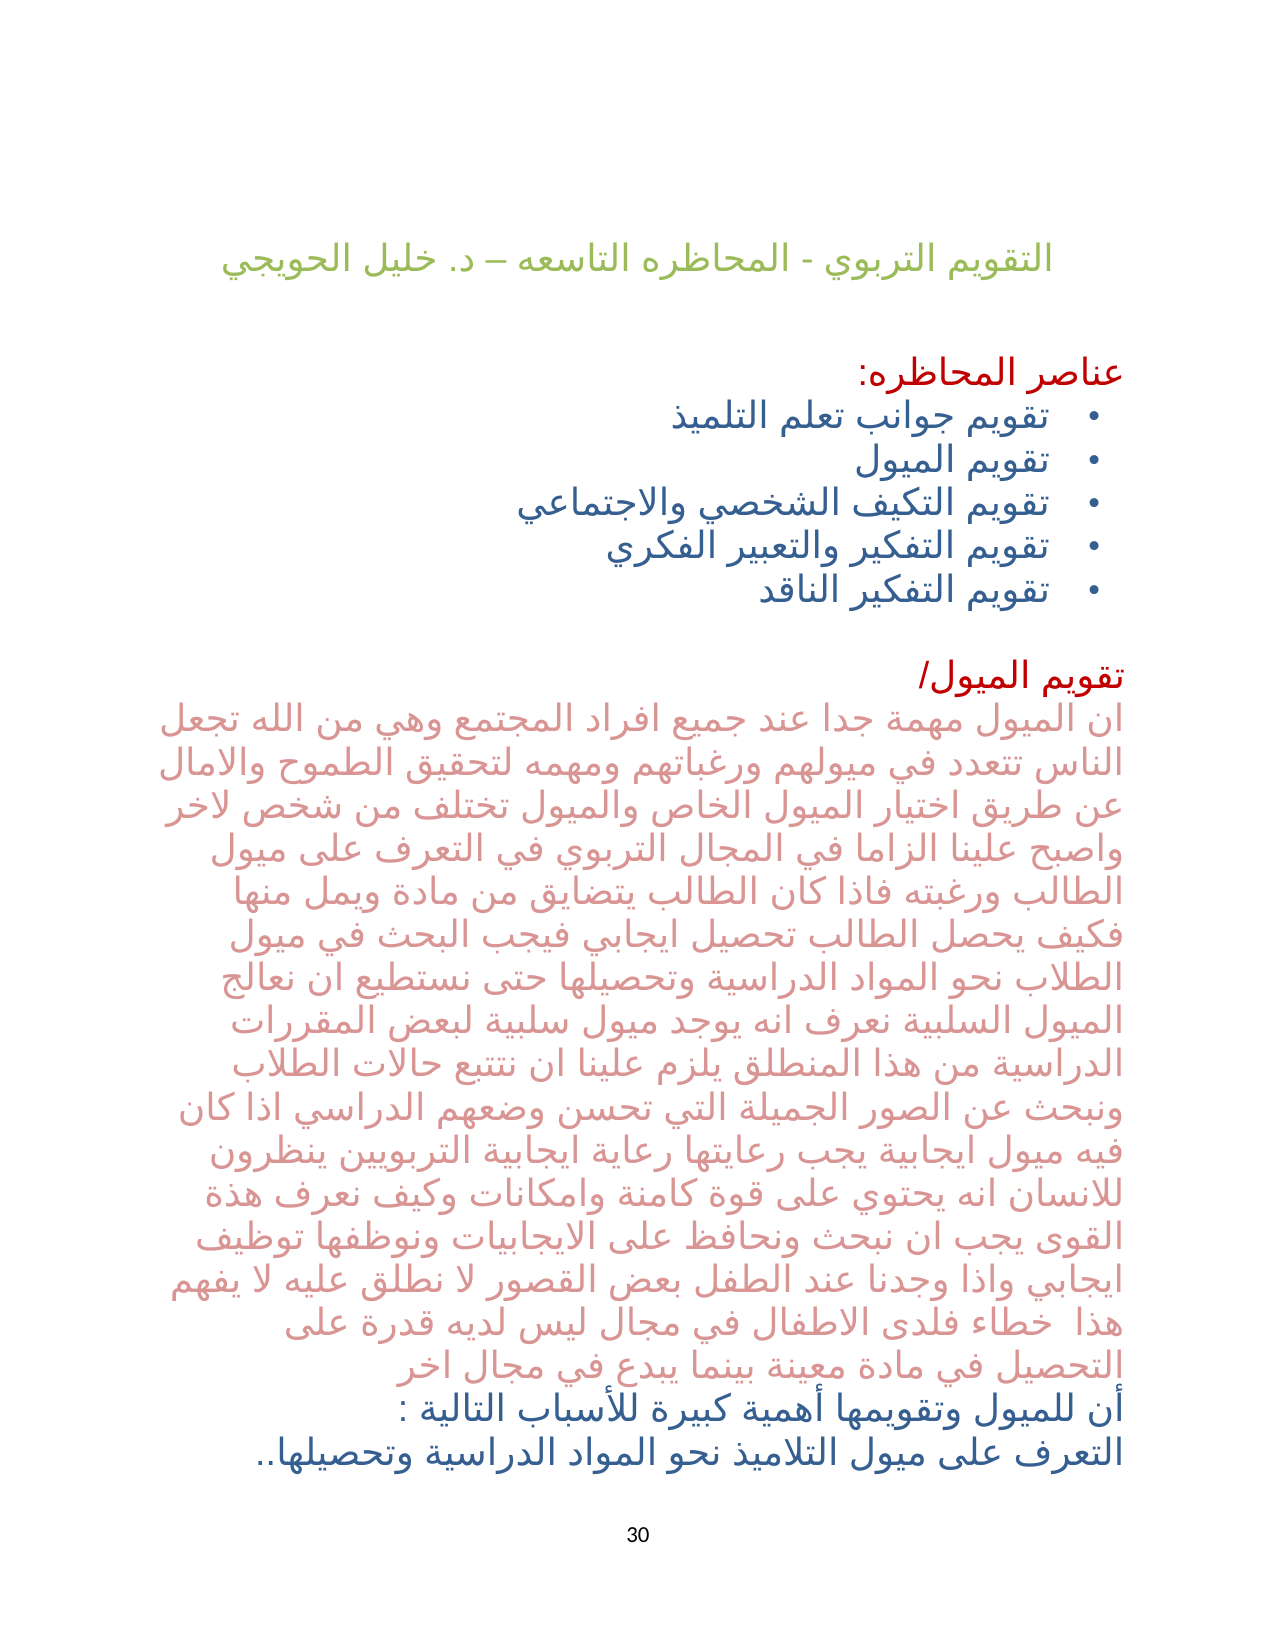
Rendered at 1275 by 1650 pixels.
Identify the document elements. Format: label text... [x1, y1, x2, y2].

list تقويم جوانب تعلم التلميذ [150, 394, 1087, 437]
list تقويم الميول [150, 437, 1087, 480]
text التقويم التربوي - المحاظره التاسعه – د. خليل الحويجي [150, 236, 1125, 279]
text ان الميول مهمة جدا عند جميع افراد المجتمع وهي من الله تجعل الناس تتعدد في ميولهم ورغباتهم ومهمه لتحقيق الطموح والامال عن طريق اختيار الميول الخاص والميول تختلف من شخص لاخر واصبح علينا الزاما في المجال التربوي في التعرف على ميول الطالب ورغبته فاذا كان الطالب يتضايق من مادة ويمل منها فكيف يحصل الطالب تحصيل ايجابي فيجب البحث في ميول الطلاب نحو المواد الدراسية وتحصيلها حتى نستطيع ان نعالج الميول السلبية نعرف انه يوجد ميول سلبية لبعض المقررات الدراسية من هذا المنطلق يلزم علينا ان نتتبع حالات الطلاب ونبحث عن الصور الجميلة التي تحسن وضعهم الدراسي اذا كان فيه ميول ايجابية يجب رعايتها رعاية ايجابية التربويين ينظرون للانسان انه يحتوي على قوة كامنة وامكانات وكيف نعرف هذة القوى يجب ان نبحث ونحافظ على الايجابيات ونوظفها توظيف ايجابي واذا وجدنا عند الطفل بعض القصور لا نطلق عليه لا يفهم هذا خطاء فلدى الاطفال في مجال ليس لديه قدرة على التحصيل في مادة معينة بينما يبدع في مجال اخر [150, 697, 1125, 1387]
text عناصر المحاظره: [150, 351, 1125, 394]
list تقويم التفكير الناقد [150, 567, 1087, 610]
list تقويم التفكير والتعبير الفكري [150, 524, 1087, 567]
list تقويم التكيف الشخصي والاجتماعي [150, 480, 1087, 524]
text أن للميول وتقويمها أهمية كبيرة للأسباب التالية : [150, 1387, 1125, 1430]
text التعرف على ميول التلاميذ نحو المواد الدراسية وتحصيلها.. [150, 1430, 1125, 1473]
text تقويم الميول/ [150, 653, 1125, 697]
